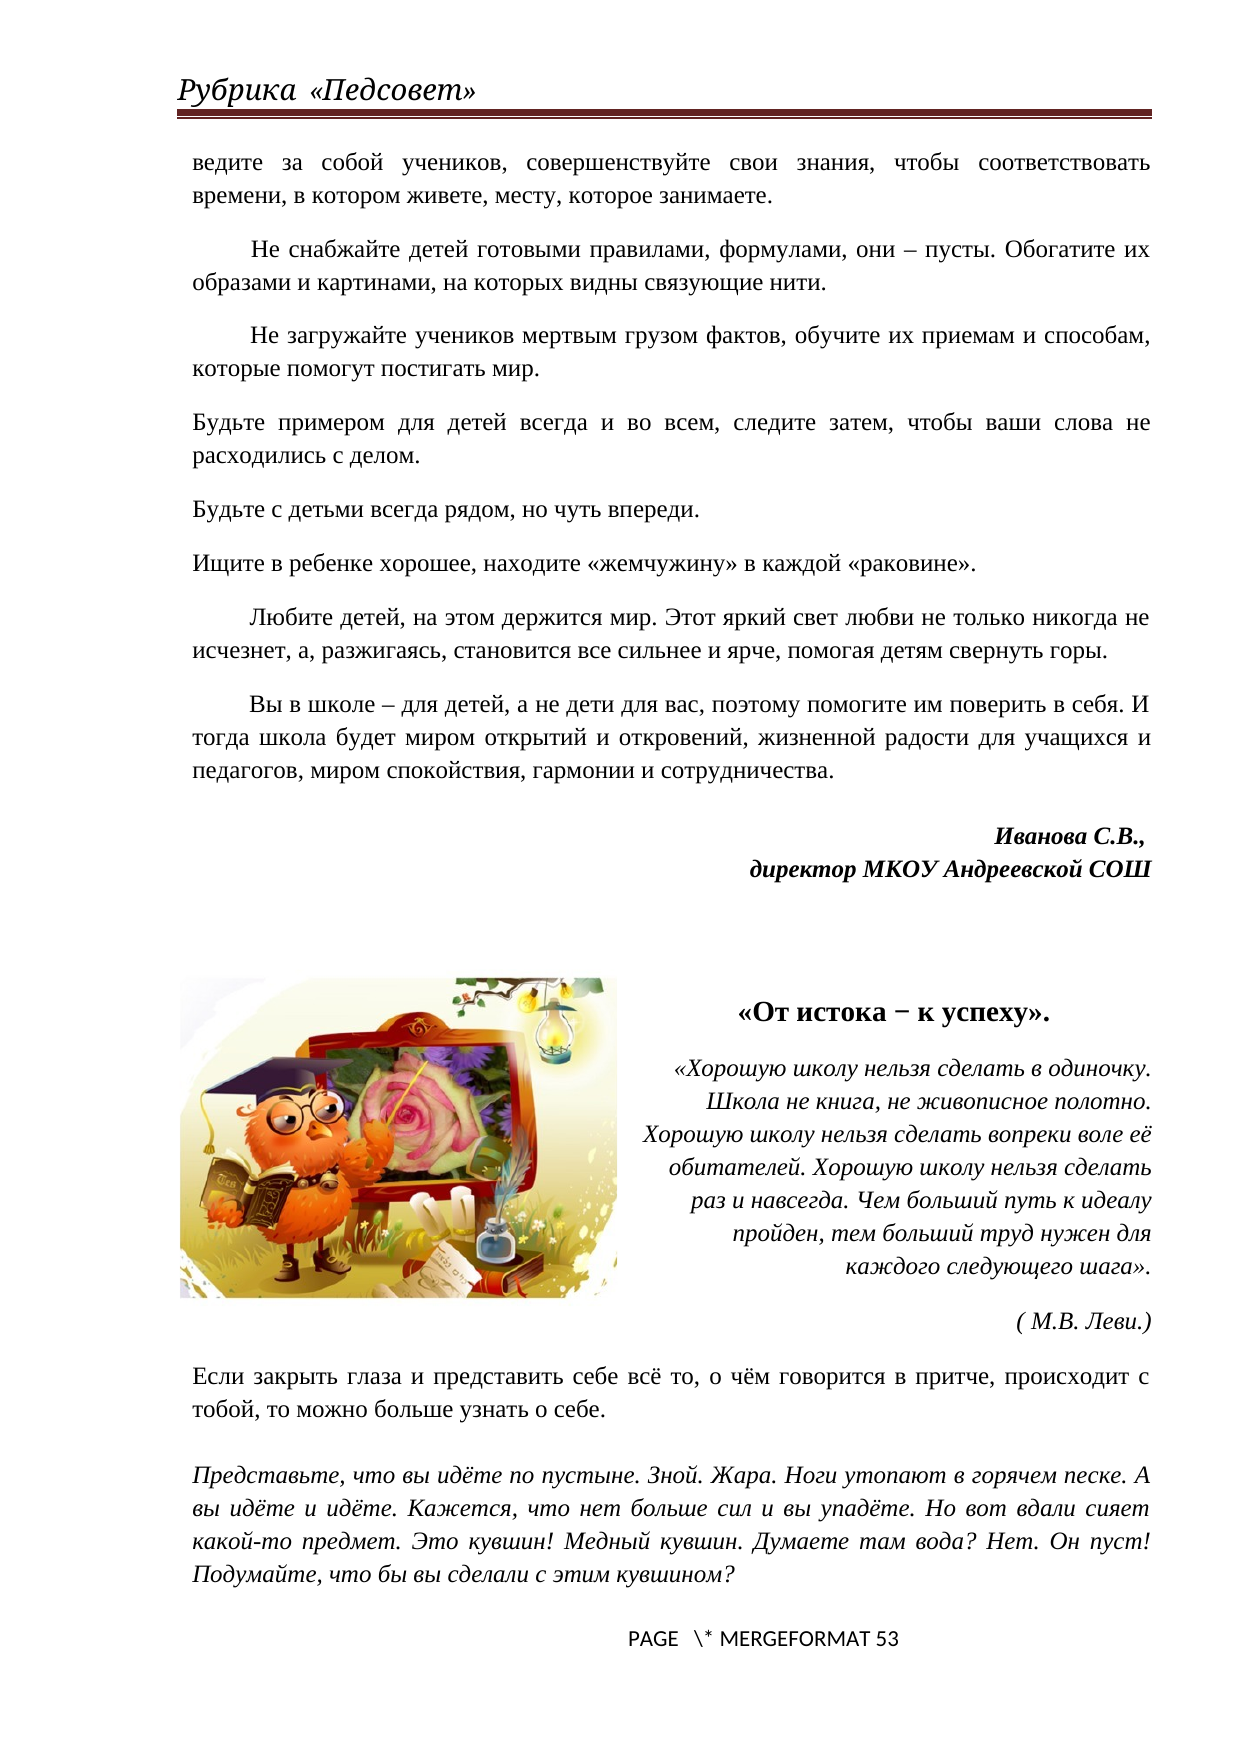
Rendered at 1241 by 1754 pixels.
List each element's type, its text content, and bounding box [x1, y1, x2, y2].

text ( М.В. Леви.) [177, 1404, 1152, 1435]
text Вы в школе – для детей, а не дети для вас, поэтому помогите им поверить в себя. И тогда школа будет миром открытий и откровений, жизненной радости для учащихся и педагогов, миром спокойствия, гармонии и сотрудничества. [192, 788, 1152, 883]
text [192, 1559, 1152, 1621]
text Иванова С.В., директор МКОУ Андреевской СОШ [192, 920, 1152, 982]
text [192, 147, 1152, 308]
text Любите детей, на этом держится мир. Этот яркий свет любви не только никогда не исчезнет, а, разжигаясь, становится все сильнее и ярче, помогая детям свернуть горы. [192, 701, 1152, 763]
text «Хорошую школу нельзя сделать в одиночку. Школа не книга, не живописное полотно. Хорошую школу нельзя сделать вопреки воле её обитателей. Хорошую школу нельзя сделать раз и навсегда. Чем больший путь к идеалу пройден, тем больший труд нужен для каждого следующего шага». [618, 1152, 1152, 1379]
text «От истока − к успеху». [618, 1093, 1152, 1126]
text Будьте с детьми всегда рядом, но чуть впереди. [192, 593, 1152, 622]
text Если закрыть глаза и представить себе всё то, о чём говорится в притче, происходит с тобой, то можно больше узнать о себе. [192, 1460, 1152, 1522]
text Ищите в ребенке хорошее, находите «жемчужину» в каждой «раковине». [192, 647, 1152, 676]
picture [179, 1040, 618, 1431]
text Будьте примером для детей всегда и во всем, следите затем, чтобы ваши слова не расходились с делом. [192, 506, 1152, 568]
text Не загружайте учеников мертвым грузом фактов, обучите их приемам и способам, которые помогут постигать мир. [192, 419, 1152, 481]
text Не снабжайте детей готовыми правилами, формулами, они – пусты. Обогатите их образами и картинами, на которых видны связующие нити. [192, 333, 1152, 394]
